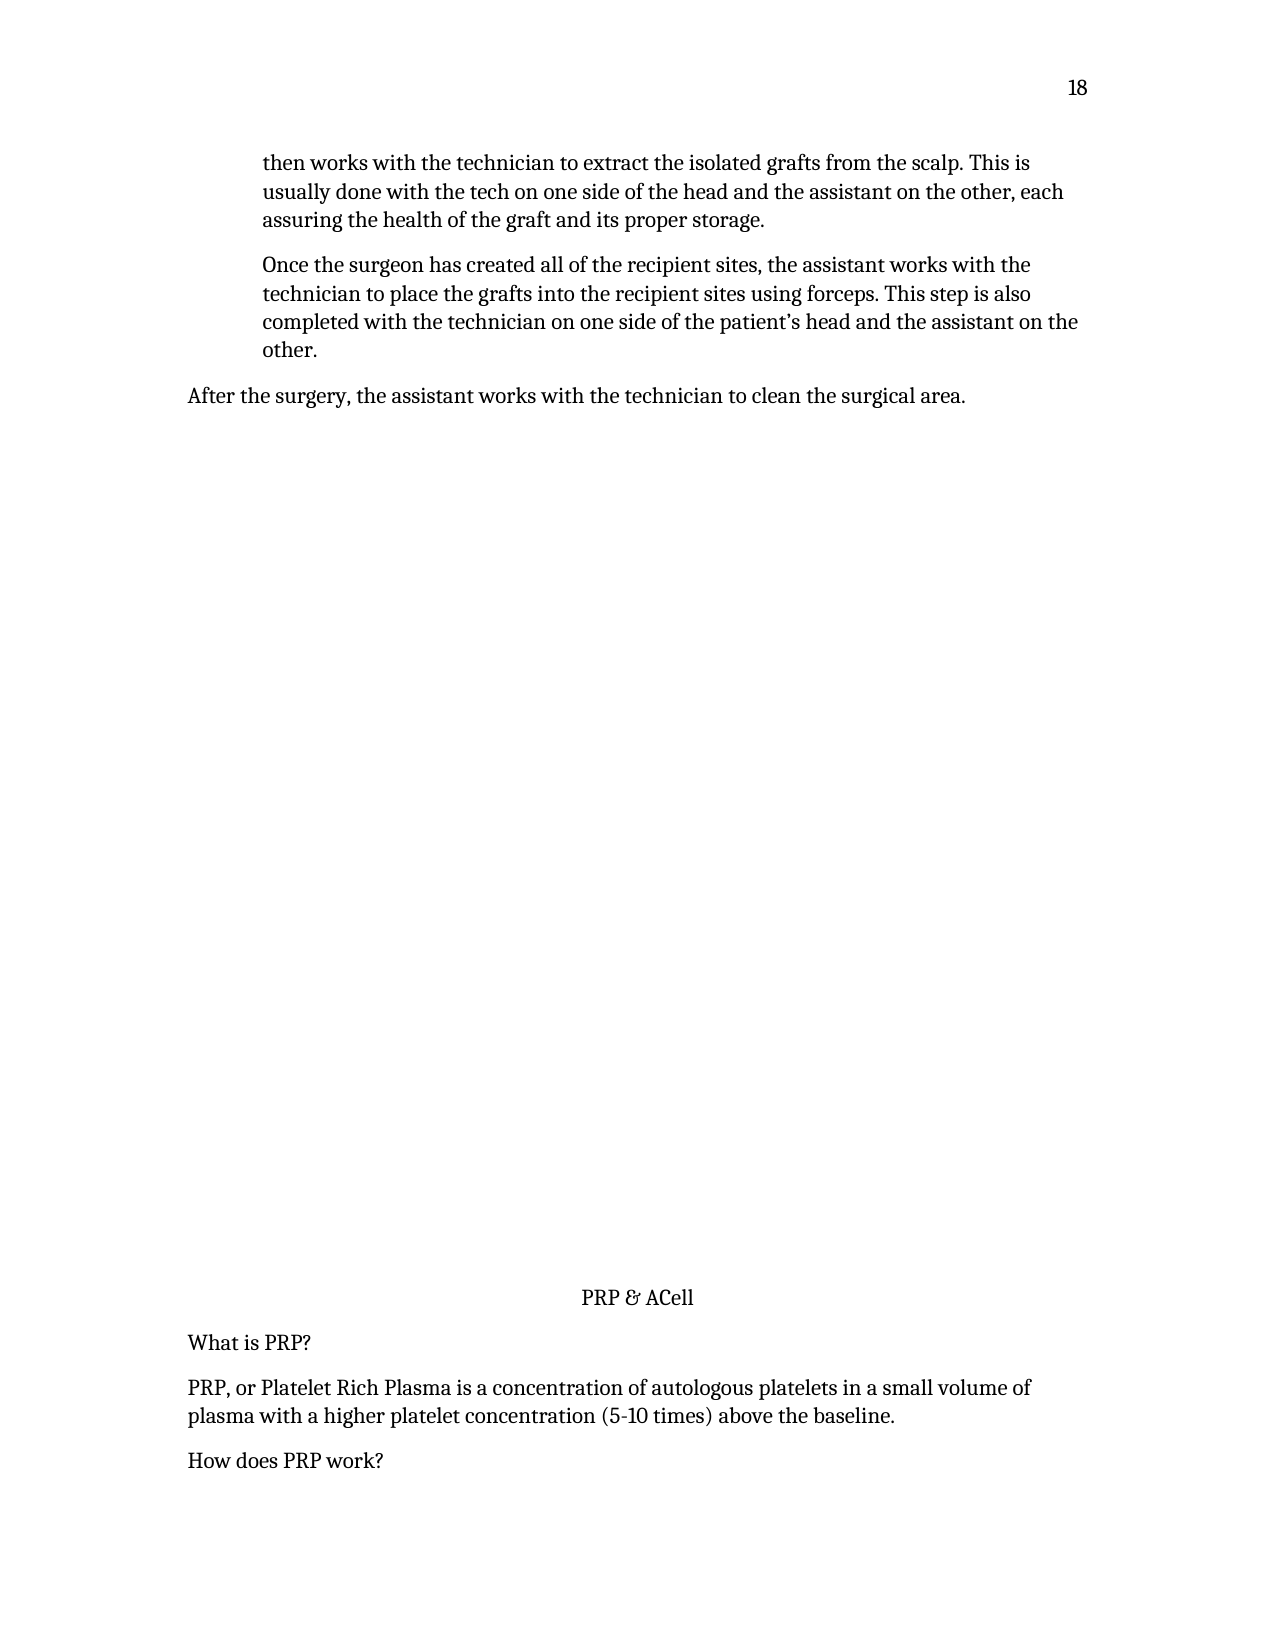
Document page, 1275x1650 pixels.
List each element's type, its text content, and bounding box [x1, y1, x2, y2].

text Once the surgeon has created all of the recipient sites, the assistant works with the technician to place the grafts into the recipient sites using forceps. This step is also completed with the technician on one side of the patient’s head and the assistant on the other. [262, 252, 1087, 364]
text PRP, or Platelet Rich Plasma is a concentration of autologous platelets in a small volume of plasma with a higher platelet concentration (5-10 times) above the baseline. [187, 1375, 1087, 1429]
text What is PRP? [187, 1329, 1087, 1356]
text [262, 150, 1087, 233]
text After the surgery, the assistant works with the technician to clean the surgical area. [187, 382, 1087, 409]
text PRP & ACell [187, 1284, 1087, 1311]
text How does PRP work? [187, 1448, 1087, 1474]
